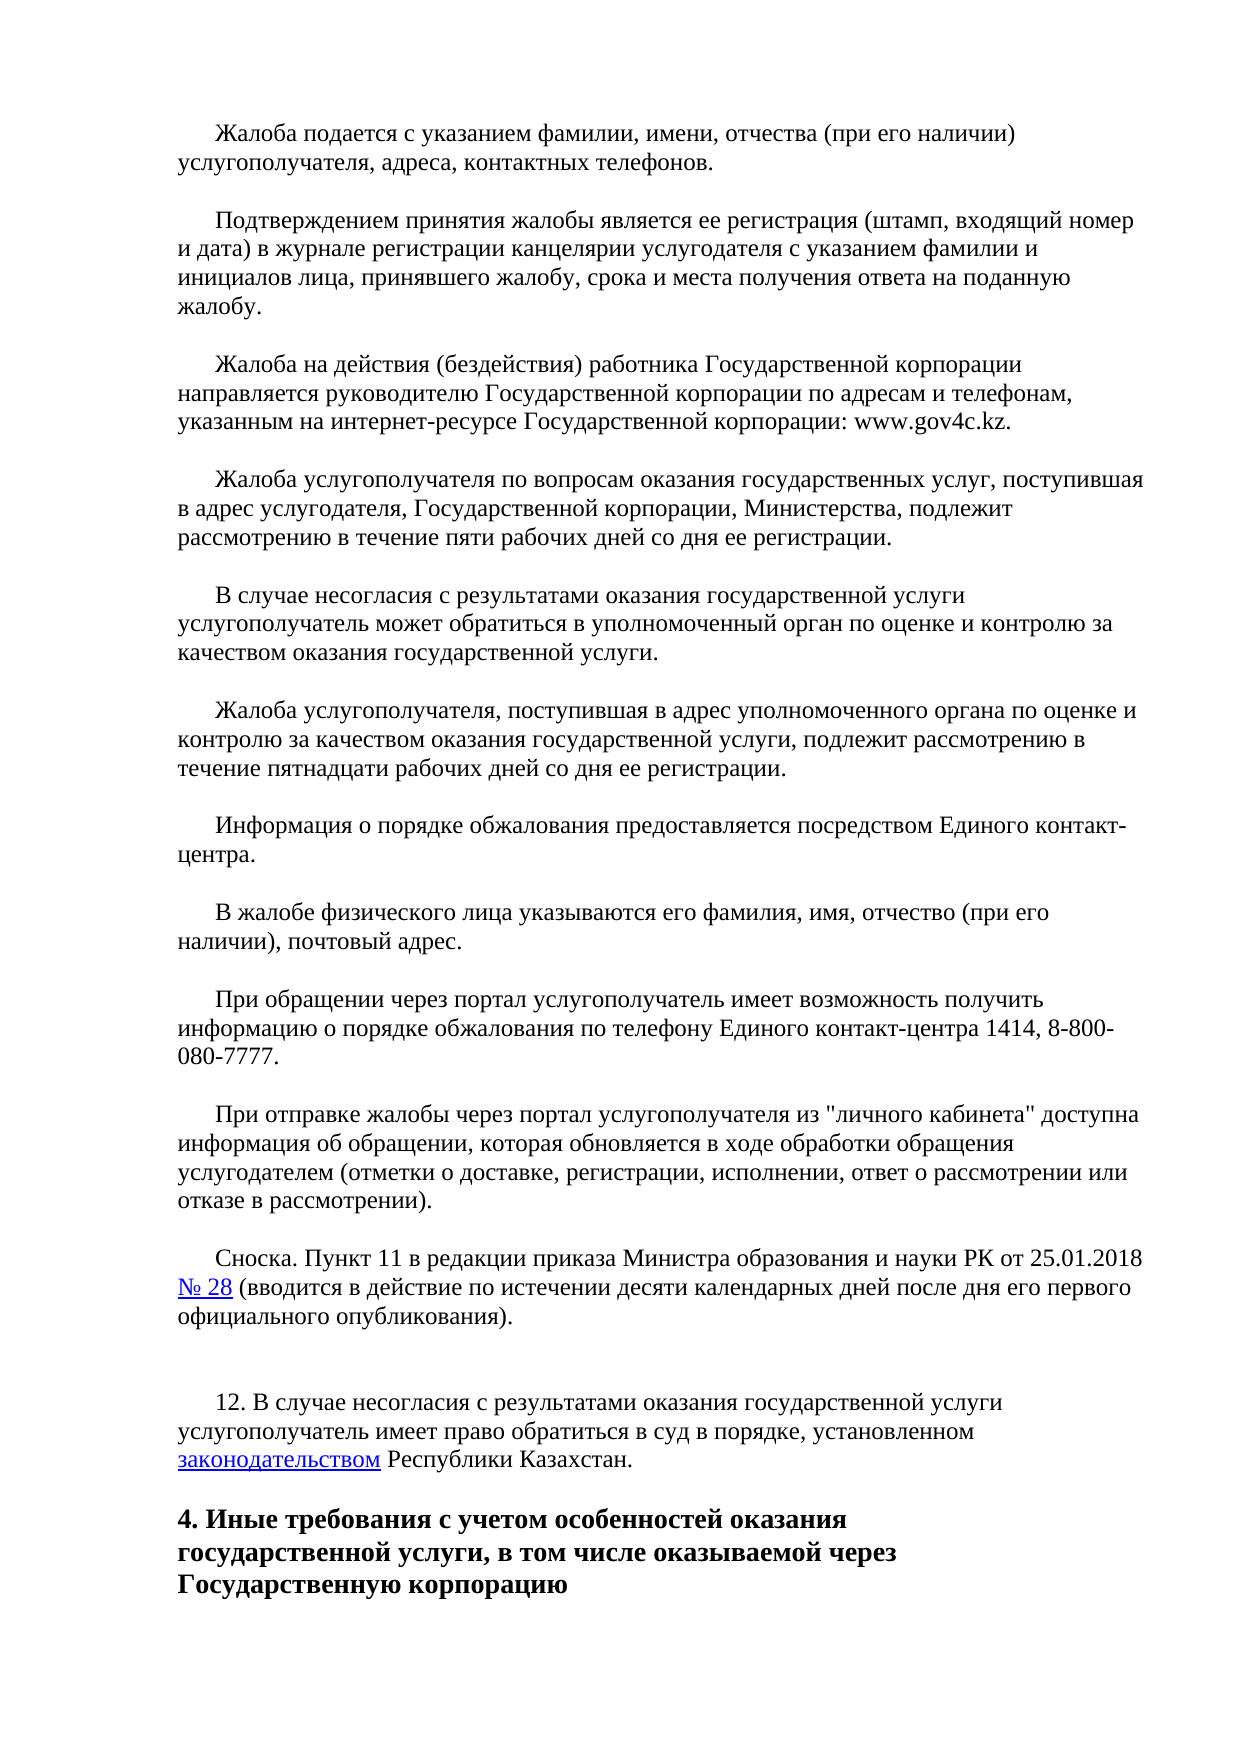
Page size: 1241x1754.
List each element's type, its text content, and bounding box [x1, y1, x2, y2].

text Информация о порядке обжалования предоставляется посредством Единого контакт-центра. [177, 811, 1152, 868]
text В жалобе физического лица указываются его фамилия, имя, отчество (при его наличии), почтовый адрес. [177, 897, 1152, 955]
text При отправке жалобы через портал услугополучателя из "личного кабинета" доступна информация об обращении, которая обновляется в ходе обработки обращения услугодателем (отметки о доставке, регистрации, исполнении, ответ о рассмотрении или отказе в рассмотрении). [177, 1099, 1152, 1214]
text Подтверждением принятия жалобы является ее регистрация (штамп, входящий номер и дата) в журнале регистрации канцелярии услугодателя с указанием фамилии и инициалов лица, принявшего жалобу, срока и места получения ответа на поданную жалобу. [177, 205, 1152, 320]
text 4. Иные требования с учетом особенностей оказания государственной услуги, в том числе оказываемой через Государственную корпорацию [177, 1502, 1152, 1599]
text Жалоба услугополучателя по вопросам оказания государственных услуг, поступившая в адрес услугодателя, Государственной корпорации, Министерства, подлежит рассмотрению в течение пяти рабочих дней со дня ее регистрации. [177, 464, 1152, 551]
text Жалоба на действия (бездействия) работника Государственной корпорации направляется руководителю Государственной корпорации по адресам и телефонам, указанным на интернет-ресурсе Государственной корпорации: www.gov4c.kz. [177, 349, 1152, 435]
text В случае несогласия с результатами оказания государственной услуги услугополучатель может обратиться в уполномоченный орган по оценке и контролю за качеством оказания государственной услуги. [177, 580, 1152, 666]
text Жалоба подается с указанием фамилии, имени, отчества (при его наличии) услугополучателя, адреса, контактных телефонов. [177, 118, 1152, 176]
text 12. В случае несогласия с результатами оказания государственной услуги услугополучатель имеет право обратиться в суд в порядке, установленном законодательством Республики Казахстан. [177, 1387, 1152, 1473]
text Сноска. Пункт 11 в редакции приказа Министра образования и науки РК от 25.01.2018 № 28 (вводится в действие по истечении десяти календарных дней после дня его первого официального опубликования). [177, 1243, 1152, 1358]
text При обращении через портал услугополучатель имеет возможность получить информацию о порядке обжалования по телефону Единого контакт-центра 1414, 8-800-080-7777. [177, 984, 1152, 1070]
text Жалоба услугополучателя, поступившая в адрес уполномоченного органа по оценке и контролю за качеством оказания государственной услуги, подлежит рассмотрению в течение пятнадцати рабочих дней со дня ее регистрации. [177, 695, 1152, 781]
